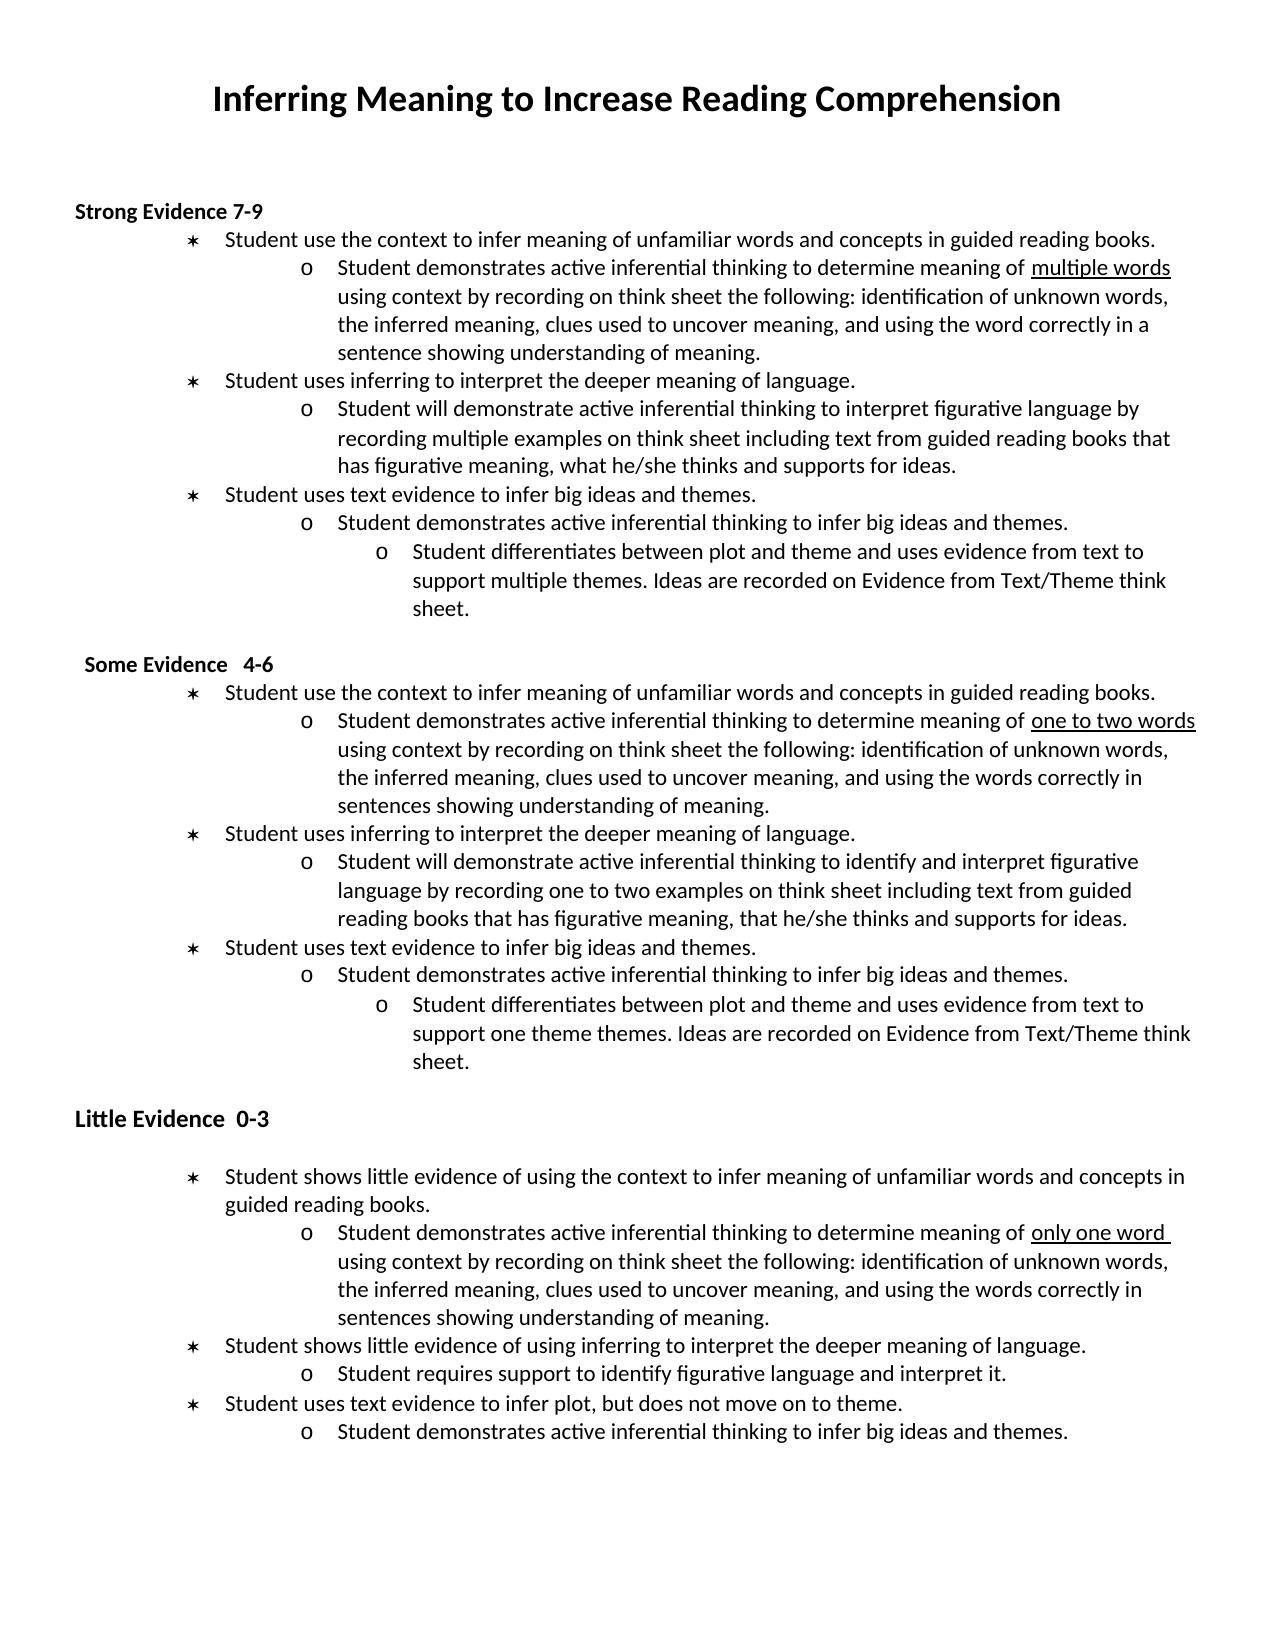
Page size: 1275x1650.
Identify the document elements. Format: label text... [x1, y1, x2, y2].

list Student requires support to identify figurative language and interpret it. [300, 1359, 1200, 1389]
list Student will demonstrate active inferential thinking to identify and interpret figurative language by recording one to two examples on think sheet including text from guided reading books that has figurative meaning, that he/she thinks and supports for ideas. [300, 847, 1200, 933]
text Inferring Meaning to Increase Reading Comprehension [75, 75, 1200, 121]
list Student demonstrates active inferential thinking to determine meaning of only one word using context by recording on think sheet the following: identification of unknown words, the inferred meaning, clues used to uncover meaning, and using the words correctly in sentences showing understanding of meaning. [300, 1218, 1200, 1332]
text Little Evidence 0-3 [75, 1103, 1200, 1133]
list Student demonstrates active inferential thinking to infer big ideas and themes. [300, 1417, 1200, 1446]
list Student uses text evidence to infer big ideas and themes. [187, 933, 1200, 961]
list Student uses inferring to interpret the deeper meaning of language. [187, 819, 1200, 847]
list Student differentiates between plot and theme and uses evidence from text to support one theme themes. Ideas are recorded on Evidence from Text/Theme think sheet. [375, 990, 1200, 1075]
list Student demonstrates active inferential thinking to determine meaning of one to two words using context by recording on think sheet the following: identification of unknown words, the inferred meaning, clues used to uncover meaning, and using the words correctly in sentences showing understanding of meaning. [300, 706, 1200, 819]
list Student will demonstrate active inferential thinking to interpret figurative language by recording multiple examples on think sheet including text from guided reading books that has figurative meaning, what he/she thinks and supports for ideas. [300, 394, 1200, 480]
list Student demonstrates active inferential thinking to infer big ideas and themes. [300, 961, 1200, 990]
list Student uses text evidence to infer big ideas and themes. [187, 480, 1200, 508]
list Student differentiates between plot and theme and uses evidence from text to support multiple themes. Ideas are recorded on Evidence from Text/Theme think sheet. [375, 537, 1200, 622]
list Student use the context to infer meaning of unfamiliar words and concepts in guided reading books. [187, 225, 1200, 253]
list Student uses inferring to interpret the deeper meaning of language. [187, 366, 1200, 394]
text Strong Evidence 7-9 [75, 197, 1200, 225]
list Student shows little evidence of using inferring to interpret the deeper meaning of language. [187, 1332, 1200, 1359]
list Some Evidence 4-6 [84, 650, 1200, 678]
list Student demonstrates active inferential thinking to infer big ideas and themes. [300, 508, 1200, 537]
list Student demonstrates active inferential thinking to determine meaning of multiple words using context by recording on think sheet the following: identification of unknown words, the inferred meaning, clues used to uncover meaning, and using the word correctly in a sentence showing understanding of meaning. [300, 253, 1200, 366]
list Student use the context to infer meaning of unfamiliar words and concepts in guided reading books. [187, 678, 1200, 706]
list Student uses text evidence to infer plot, but does not move on to theme. [187, 1389, 1200, 1417]
list Student shows little evidence of using the context to infer meaning of unfamiliar words and concepts in guided reading books. [187, 1162, 1200, 1218]
